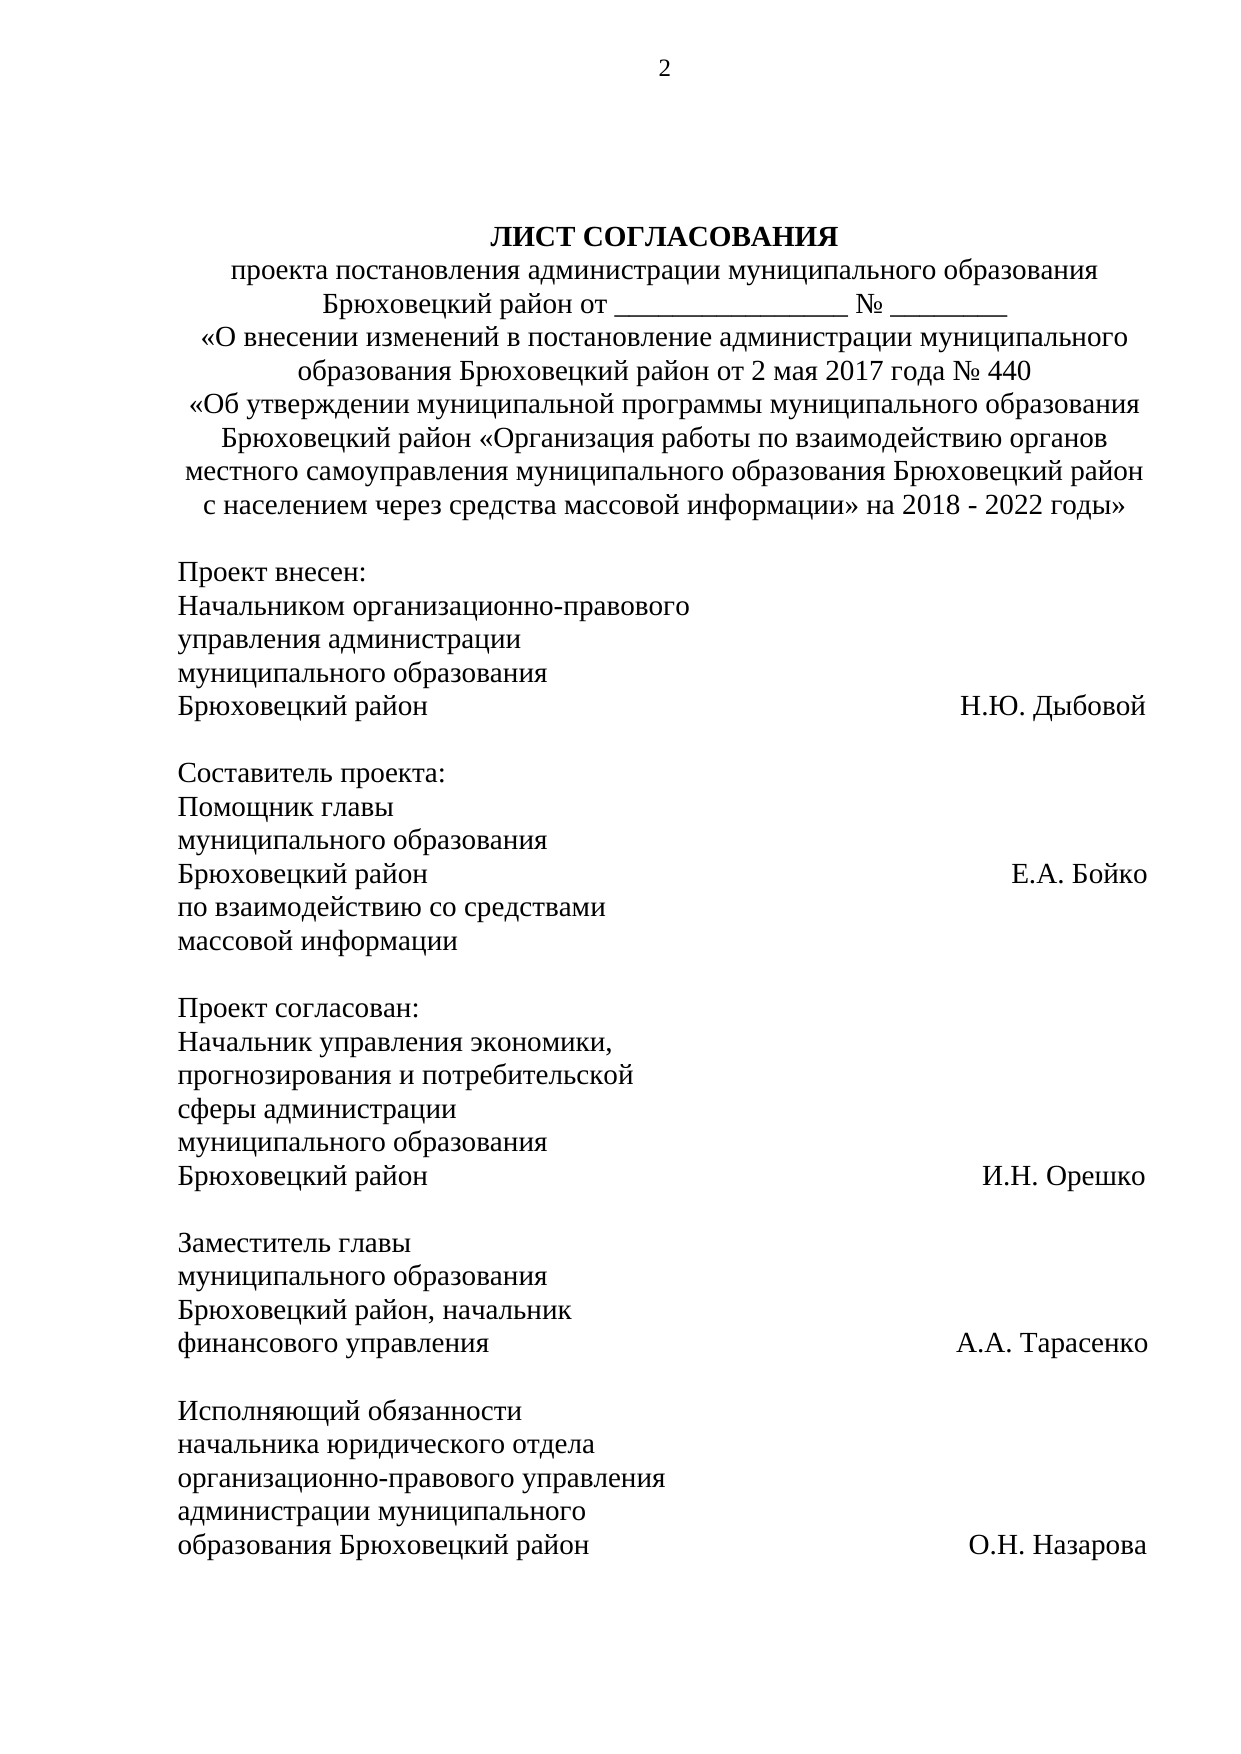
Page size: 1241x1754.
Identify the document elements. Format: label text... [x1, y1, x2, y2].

text начальника юридического отдела [177, 1426, 1152, 1460]
text Начальник управления экономики, [177, 1024, 1152, 1057]
text Заместитель главы [177, 1225, 1152, 1258]
text муниципального образования [177, 822, 1152, 856]
text по взаимодействию со средствами [177, 889, 1152, 923]
text местного самоуправления муниципального образования Брюховецкий район [177, 453, 1152, 487]
text финансового управления А.А. Тарасенко [177, 1326, 1152, 1359]
text Помощник главы [177, 789, 1152, 822]
text муниципального образования [177, 1258, 1152, 1292]
text проекта постановления администрации муниципального образования [177, 252, 1152, 286]
text Брюховецкий район Е.А. Бойко [177, 856, 1152, 889]
text муниципального образования [177, 1124, 1152, 1158]
text с населением через средства массовой информации» на 2018 - 2022 годы» [177, 487, 1152, 521]
text Брюховецкий район И.Н. Орешко [177, 1158, 1152, 1191]
text Брюховецкий район от ________________ № ________ [177, 286, 1152, 319]
text управления администрации [177, 621, 1152, 655]
text Проект внесен: [177, 554, 1152, 588]
text образования Брюховецкий район О.Н. Назарова [177, 1527, 1152, 1560]
text организационно-правового управления [177, 1460, 1152, 1493]
text ЛИСТ СОГЛАСОВАНИЯ [177, 219, 1152, 252]
text «О внесении изменений в постановление администрации муниципального [177, 319, 1152, 353]
text Брюховецкий район, начальник [177, 1292, 1152, 1326]
text «Об утверждении муниципальной программы муниципального образования Брюховецкий район «Организация работы по взаимодействию органов [177, 386, 1152, 453]
text сферы администрации [177, 1091, 1152, 1124]
text Проект согласован: [177, 990, 1152, 1024]
text Составитель проекта: [177, 755, 1152, 789]
text муниципального образования [177, 655, 1152, 688]
text Исполняющий обязанности [177, 1393, 1152, 1426]
text Начальником организационно-правового [177, 588, 1152, 621]
text массовой информации [177, 923, 1152, 957]
text Брюховецкий район Н.Ю. Дыбовой [177, 688, 1152, 722]
text прогнозирования и потребительской [177, 1057, 1152, 1091]
text администрации муниципального [177, 1493, 1152, 1527]
text образования Брюховецкий район от 2 мая 2017 года № 440 [177, 353, 1152, 386]
